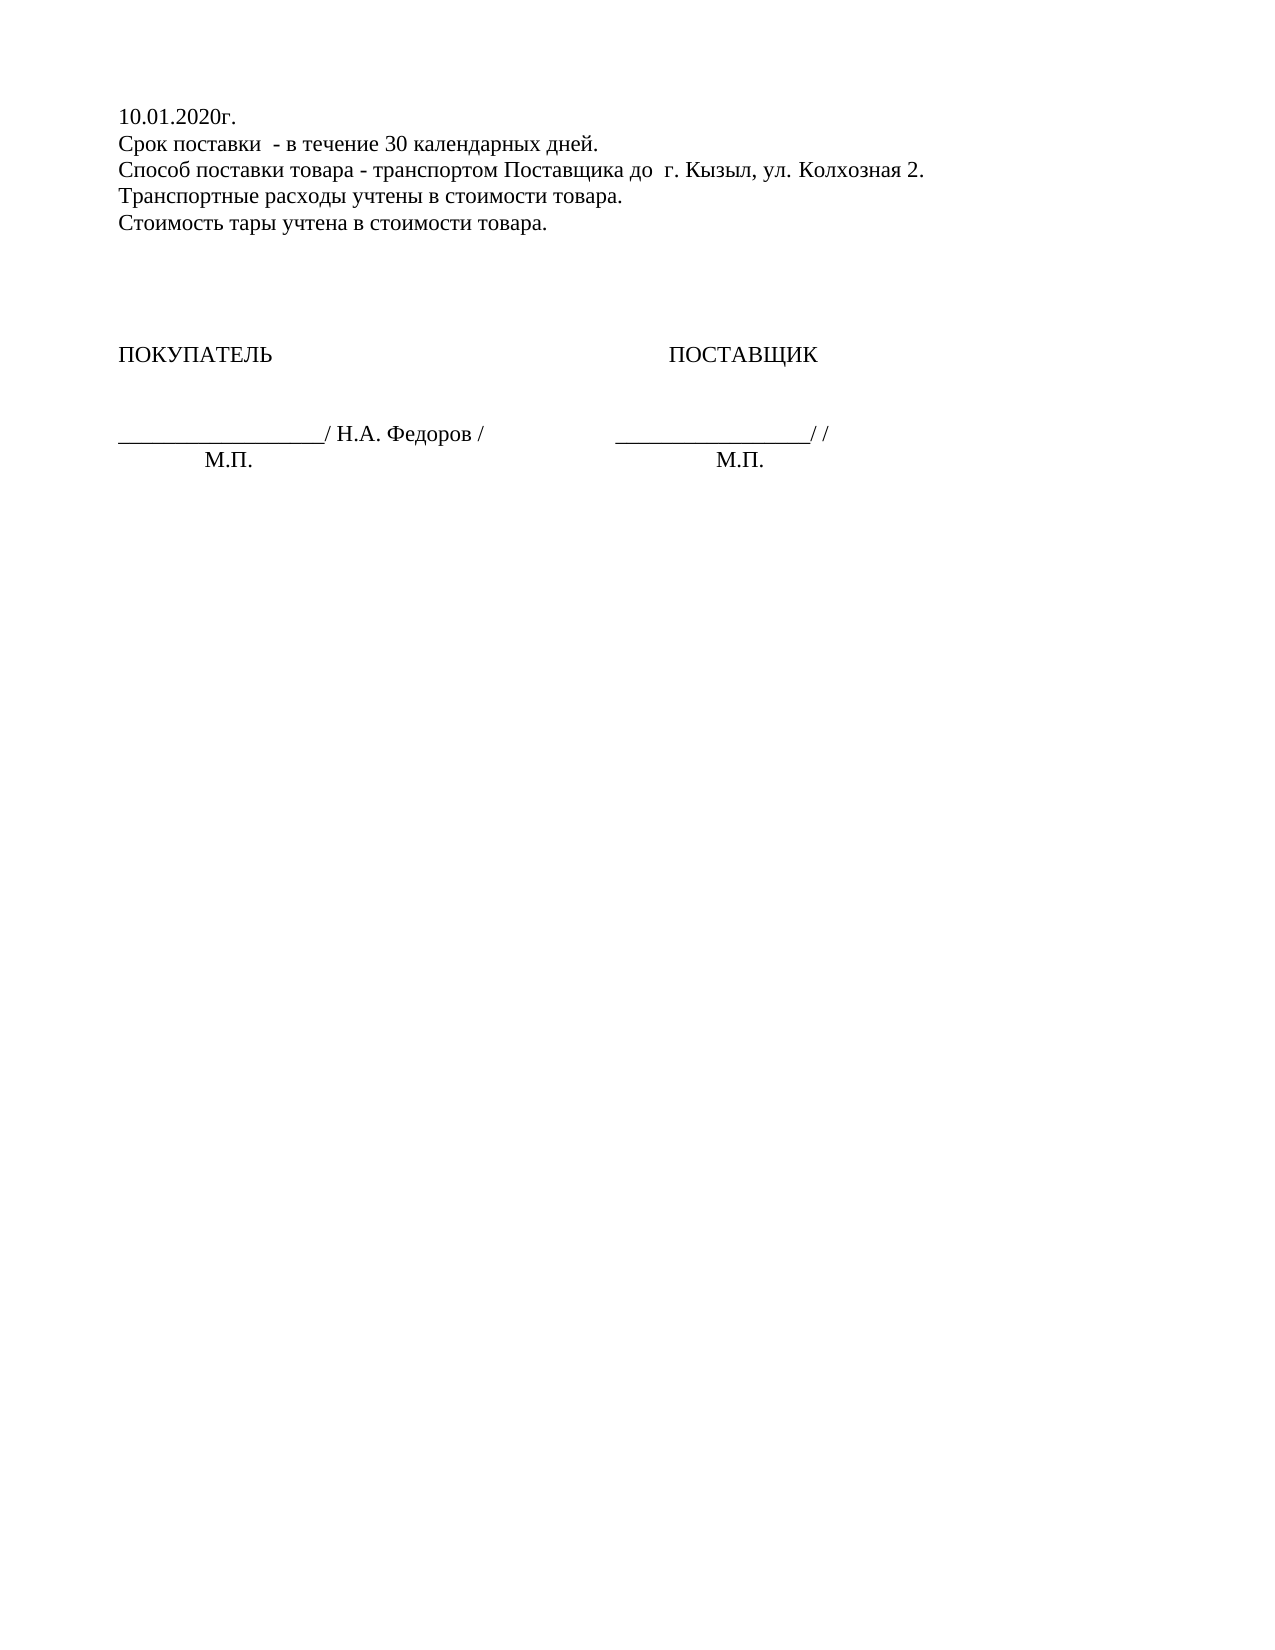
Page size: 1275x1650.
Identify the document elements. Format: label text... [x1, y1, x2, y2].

text Срок поставки - в течение 30 календарных дней. [118, 130, 1201, 156]
text ПОКУПАТЕЛЬ ПОСТАВЩИК [118, 341, 1201, 367]
text Стоимость тары учтена в стоимости товара. [118, 209, 1201, 235]
text Способ поставки товара - транспортом Поставщика до г. Кызыл, ул. Колхозная 2. [118, 156, 1201, 182]
text Дата начала поставки – с 10.01.2020г. [118, 103, 1201, 130]
text М.П. М.П. [124, 446, 1201, 472]
text __________________/ Н.А. Федоров / _________________/ / [118, 420, 1201, 446]
text Транспортные расходы учтены в стоимости товара. [118, 182, 1201, 209]
